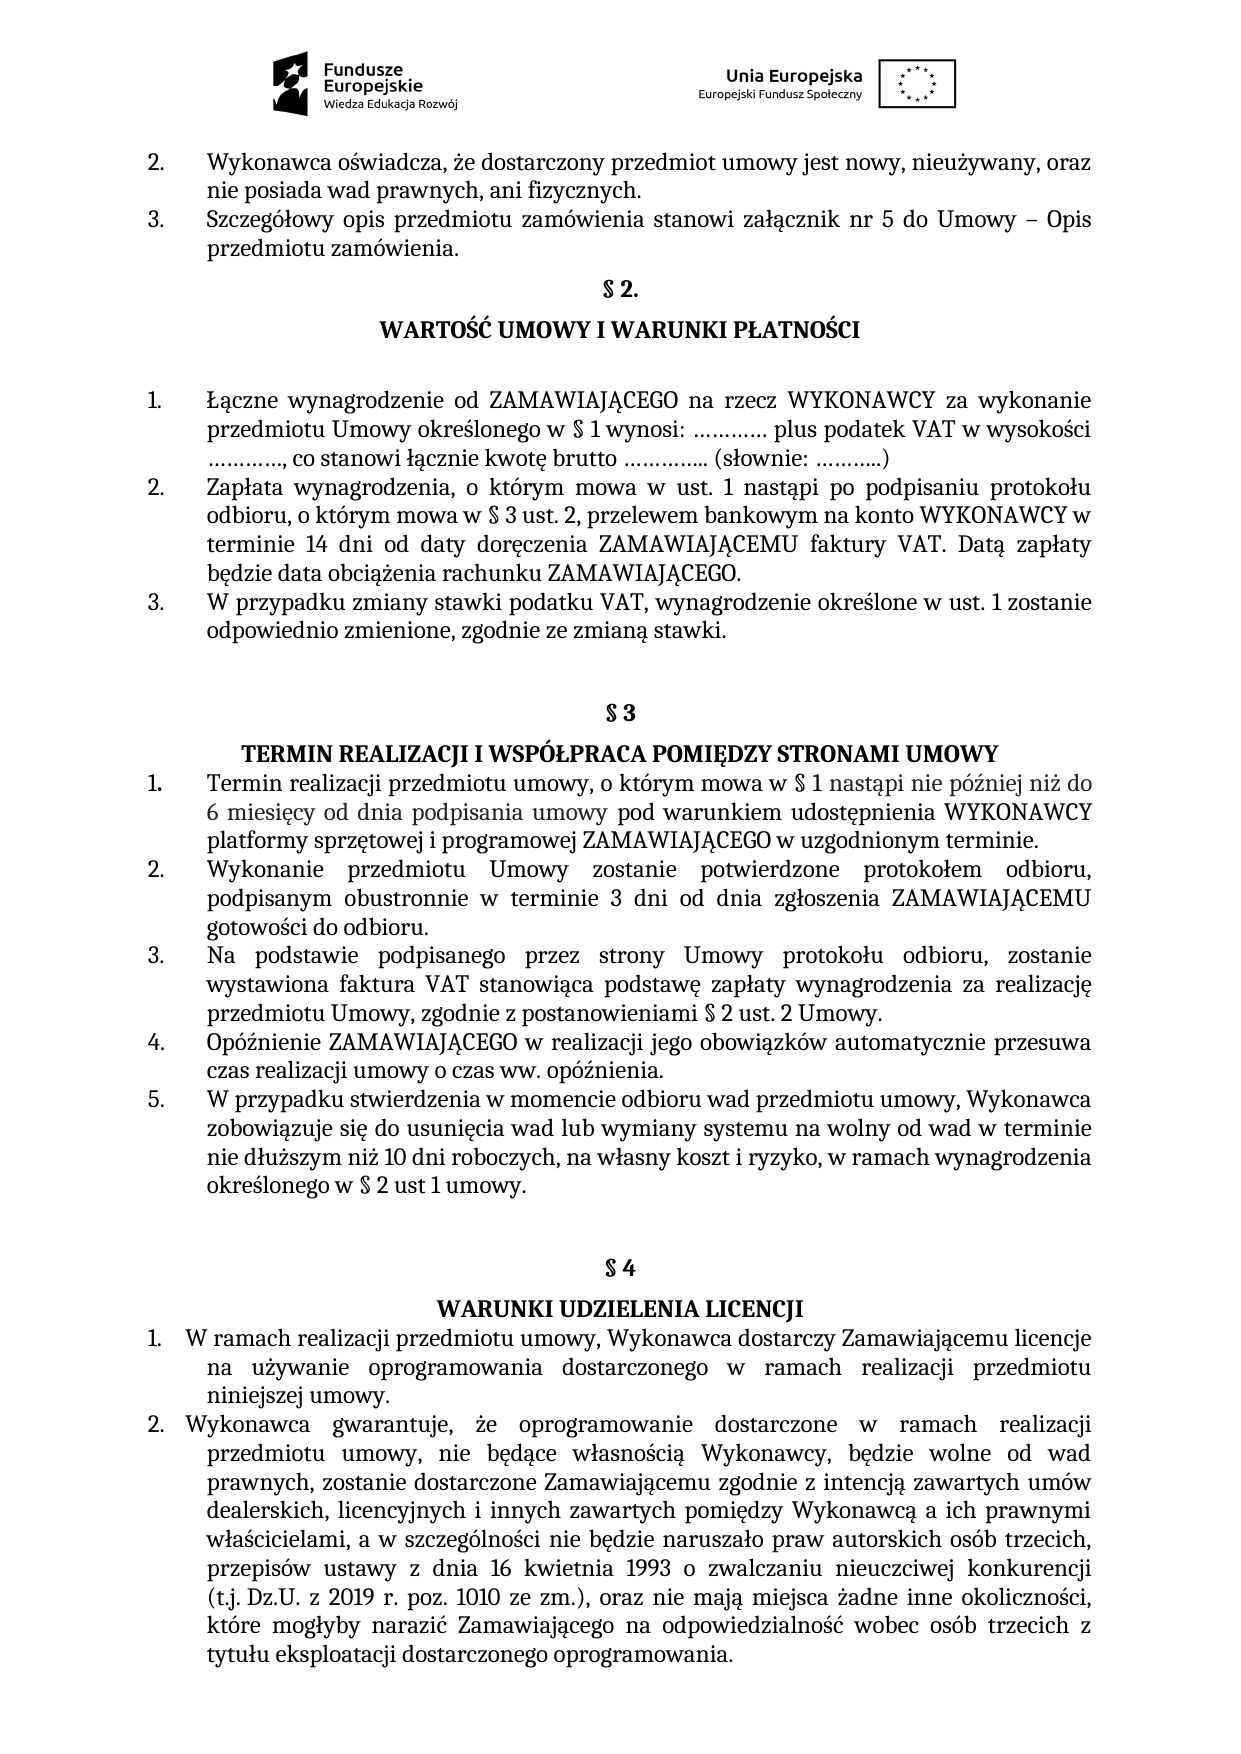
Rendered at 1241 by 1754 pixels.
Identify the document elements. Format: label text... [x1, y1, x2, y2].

list Wykonawca gwarantuje, że oprogramowanie dostarczone w ramach realizacji przedmiotu umowy, nie będące własnością Wykonawcy, będzie wolne od wad prawnych, zostanie dostarczone Zamawiającemu zgodnie z intencją zawartych umów dealerskich, licencyjnych i innych zawartych pomiędzy Wykonawcą a ich prawnymi właścicielami, a w szczególności nie będzie naruszało praw autorskich osób trzecich, przepisów ustawy z dnia 16 kwietnia 1993 o zwalczaniu nieuczciwej konkurencji (t.j. Dz.U. z 2019 r. poz. 1010 ze zm.), oraz nie mają miejsca żadne inne okoliczności, które mogłyby narazić Zamawiającego na odpowiedzialność wobec osób trzecich z tytułu eksploatacji dostarczonego oprogramowania. [148, 1410, 1093, 1669]
text 2. Zapłata wynagrodzenia, o którym mowa w ust. 1 nastąpi po podpisaniu protokołu odbioru, o którym mowa w § 3 ust. 2, przelewem bankowym na konto WYKONAWCY w terminie 14 dni od daty doręczenia ZAMAWIAJĄCEMU faktury VAT. Datą zapłaty będzie data obciążenia rachunku ZAMAWIAJĄCEGO. [148, 473, 1093, 588]
text § 4 [148, 1254, 1093, 1283]
text 4. Opóźnienie ZAMAWIAJĄCEGO w realizacji jego obowiązków automatycznie przesuwa czas realizacji umowy o czas ww. opóźnienia. [148, 1028, 1093, 1085]
picture [256, 35, 474, 132]
list W ramach realizacji przedmiotu umowy, Wykonawca dostarczy Zamawiającemu licencje na używanie oprogramowania dostarczonego w ramach realizacji przedmiotu niniejszej umowy. [148, 1324, 1093, 1410]
text WARUNKI UDZIELENIA LICENCJI [148, 1295, 1093, 1324]
text TERMIN REALIZACJI I WSPÓŁPRACA POMIĘDZY STRONAMI UMOWY [148, 740, 1093, 769]
list Wykonawca oświadcza, że dostarczony przedmiot umowy jest nowy, nieużywany, oraz nie posiada wad prawnych, ani fizycznych. [148, 148, 1093, 205]
text § 2. [148, 275, 1093, 304]
list Szczegółowy opis przedmiotu zamówienia stanowi załącznik nr 5 do Umowy – Opis przedmiotu zamówienia. [148, 205, 1093, 263]
text 1. Łączne wynagrodzenie od ZAMAWIAJĄCEGO na rzecz WYKONAWCY za wykonanie przedmiotu Umowy określonego w § 1 wynosi: ………… plus podatek VAT w wysokości …………, co stanowi łącznie kwotę brutto ………….. (słownie: ………..) [148, 386, 1093, 473]
text 1. Termin realizacji przedmiotu umowy, o którym mowa w § 1 nastąpi nie później niż do 6 miesięcy od dnia podpisania umowy pod warunkiem udostępnienia WYKONAWCY platformy sprzętowej i programowej ZAMAWIAJĄCEGO w uzgodnionym terminie. [148, 769, 1093, 855]
text WARTOŚĆ UMOWY I WARUNKI PŁATNOŚCI [148, 316, 1093, 345]
text 2. Wykonanie przedmiotu Umowy zostanie potwierdzone protokołem odbioru, podpisanym obustronnie w terminie 3 dni od dnia zgłoszenia ZAMAWIAJĄCEMU gotowości do odbioru. [148, 855, 1093, 941]
text 3. Na podstawie podpisanego przez strony Umowy protokołu odbioru, zostanie wystawiona faktura VAT stanowiąca podstawę zapłaty wynagrodzenia za realizację przedmiotu Umowy, zgodnie z postanowieniami § 2 ust. 2 Umowy. [148, 941, 1093, 1028]
text 5. W przypadku stwierdzenia w momencie odbioru wad przedmiotu umowy, Wykonawca zobowiązuje się do usunięcia wad lub wymiany systemu na wolny od wad w terminie nie dłuższym niż 10 dni roboczych, na własny koszt i ryzyko, w ramach wynagrodzenia określonego w § 2 ust 1 umowy. [148, 1085, 1093, 1200]
picture [682, 43, 973, 124]
text § 3 [148, 699, 1093, 728]
text 3. W przypadku zmiany stawki podatku VAT, wynagrodzenie określone w ust. 1 zostanie odpowiednio zmienione, zgodnie ze zmianą stawki. [148, 588, 1093, 645]
